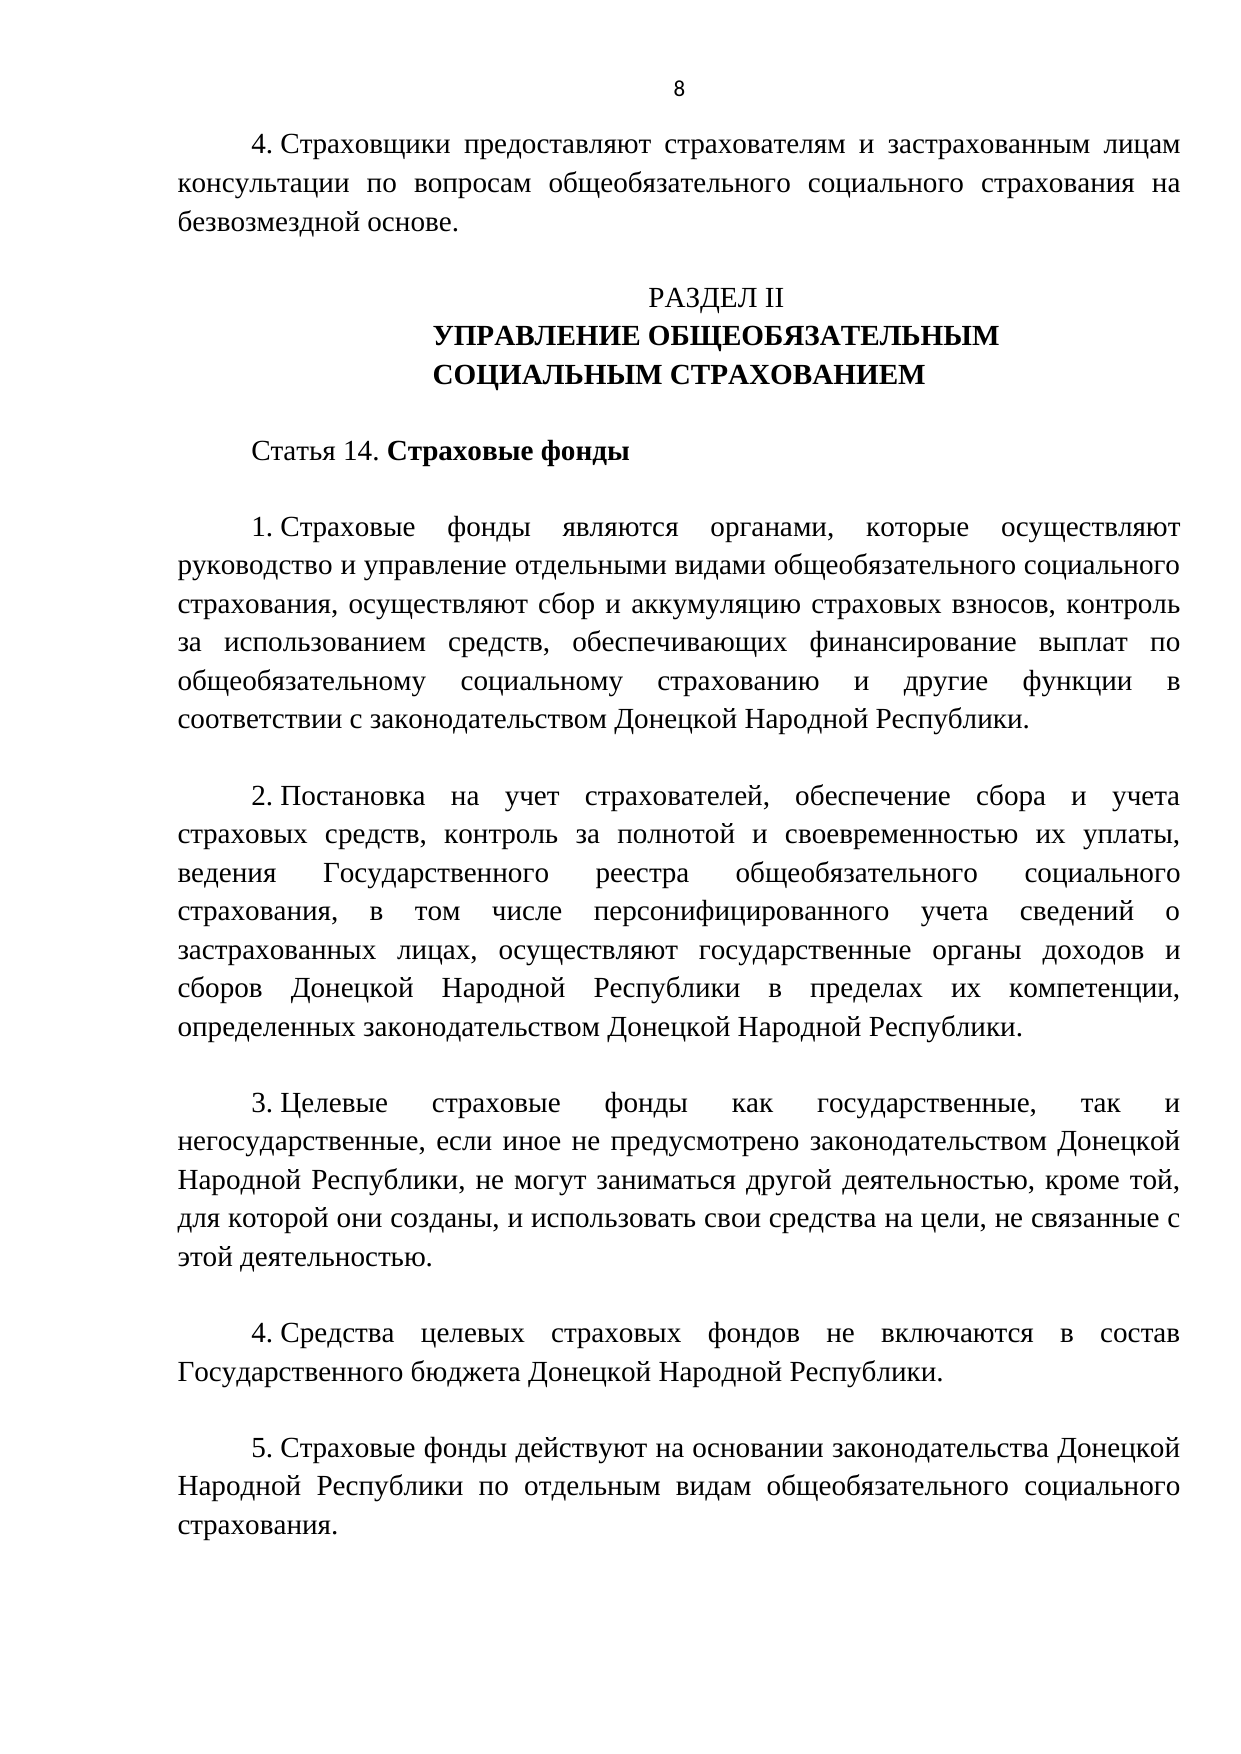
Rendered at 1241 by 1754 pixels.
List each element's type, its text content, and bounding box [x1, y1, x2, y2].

text 2. Постановка на учет страхователей, обеспечение сбора и учета страховых средств, контроль за полнотой и своевременностью их уплаты, ведения Государственного реестра общеобязательного социального страхования, в том числе персонифицированного учета сведений о застрахованных лицах, осуществляют государственные органы доходов и сборов Донецкой Народной Республики в пределах их компетенции, определенных законодательством Донецкой Народной Республики. [177, 778, 1181, 1042]
text РАЗДЕЛ II [177, 280, 1181, 313]
text 4. Страховщики предоставляют страхователям и застрахованным лицам консультации по вопросам общеобязательного социального страхования на безвозмездной основе. [177, 127, 1181, 237]
text УПРАВЛЕНИЕ ОБЩЕОБЯЗАТЕЛЬНЫМ СОЦИАЛЬНЫМ СТРАХОВАНИЕМ [177, 318, 1181, 390]
text 3. Целевые страховые фонды как государственные, так и негосударственные, если иное не предусмотрено законодательством Донецкой Народной Республики, не могут заниматься другой деятельностью, кроме той, для которой они созданы, и использовать свои средства на цели, не связанные с этой деятельностью. [177, 1085, 1181, 1273]
text 1. Страховые фонды являются органами, которые осуществляют руководство и управление отдельными видами общеобязательного социального страхования, осуществляют сбор и аккумуляцию страховых взносов, контроль за использованием средств, обеспечивающих финансирование выплат по общеобязательному социальному страхованию и другие функции в соответствии с законодательством Донецкой Народной Республики. [177, 509, 1181, 735]
text 4. Средства целевых страховых фондов не включаются в состав Государственного бюджета Донецкой Народной Республики. [177, 1315, 1181, 1387]
text Статья 14. Страховые фонды [177, 433, 1181, 466]
text 5. Страховые фонды действуют на основании законодательства Донецкой Народной Республики по отдельным видам общеобязательного социального страхования. [177, 1430, 1181, 1540]
